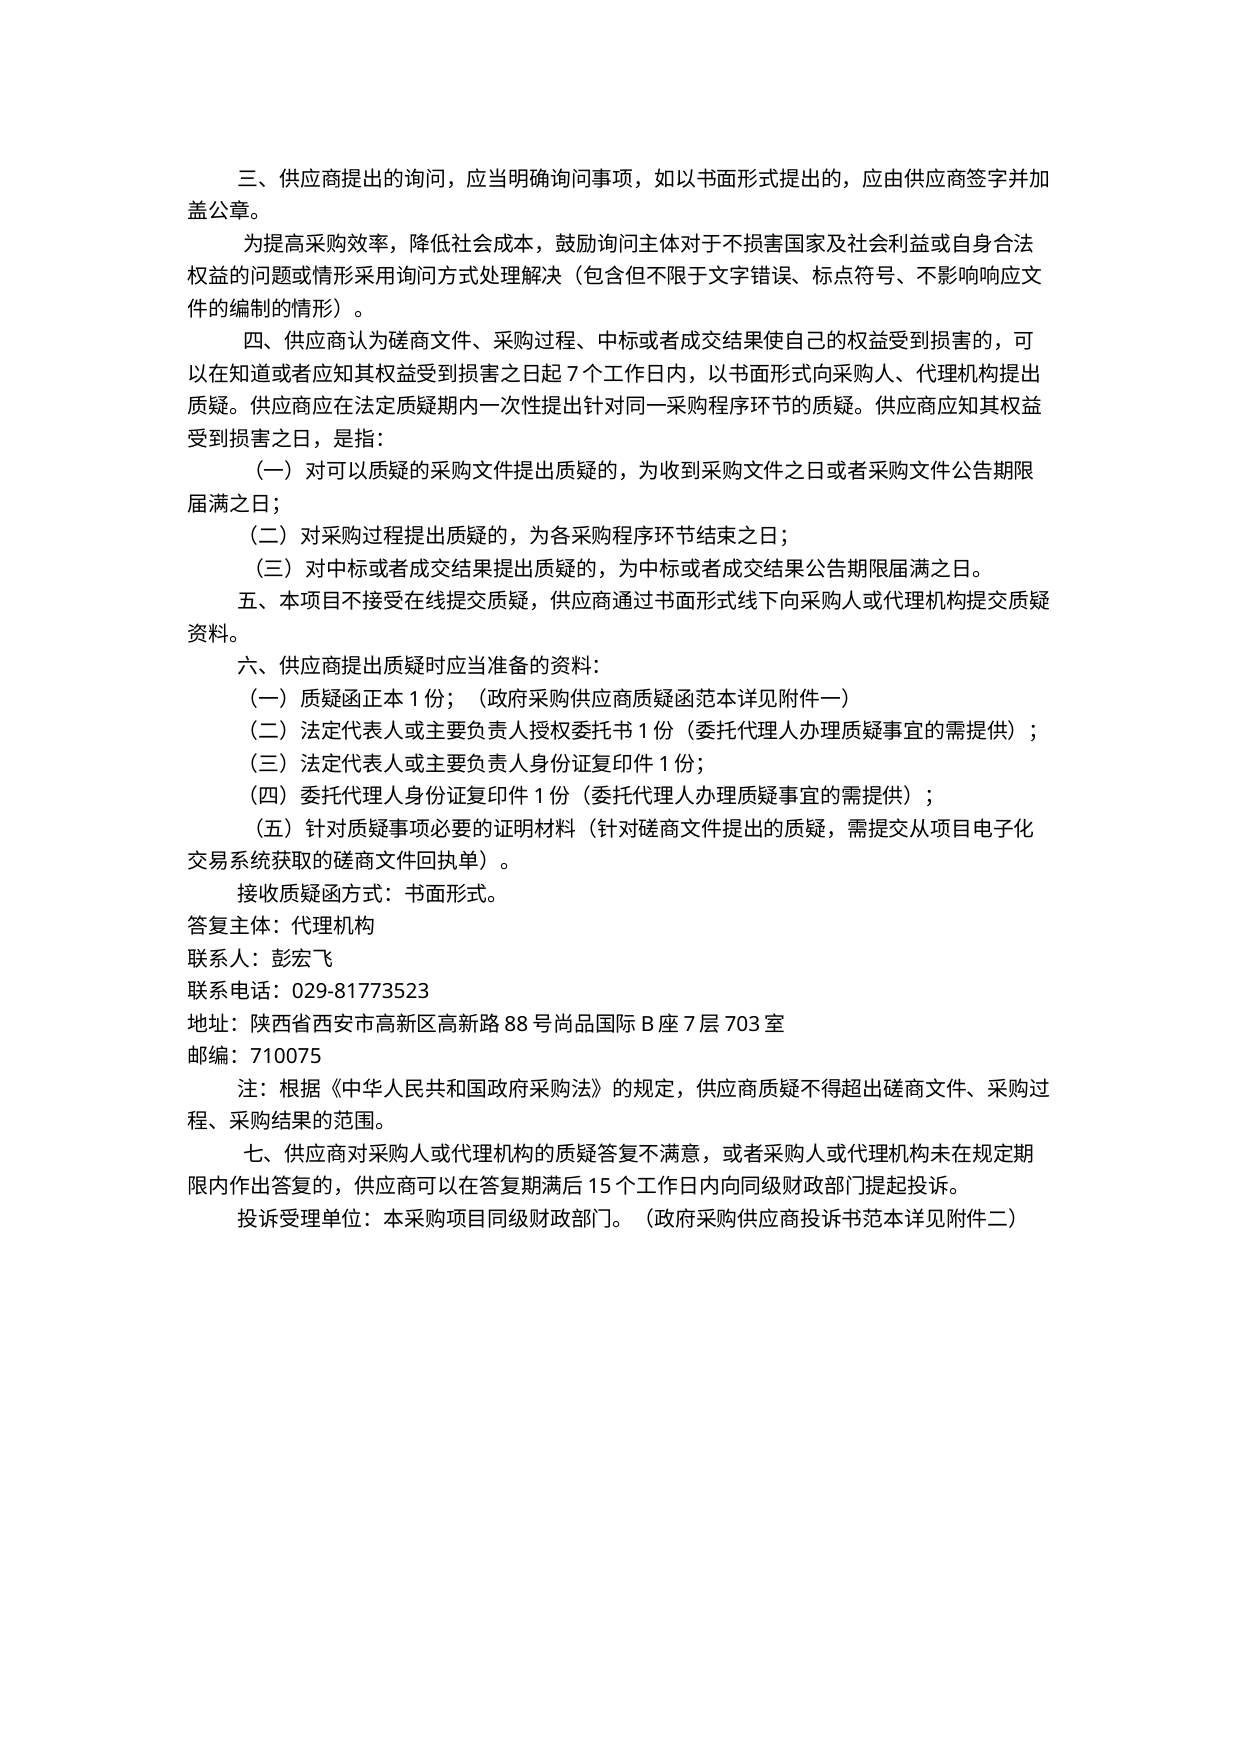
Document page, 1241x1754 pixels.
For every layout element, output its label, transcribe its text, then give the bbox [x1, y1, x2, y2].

text 联系人：彭宏飞 [187, 942, 1053, 974]
text （一）质疑函正本1份；（政府采购供应商质疑函范本详见附件一） [187, 682, 1053, 714]
text 注：根据《中华人民共和国政府采购法》的规定，供应商质疑不得超出磋商文件、采购过程、采购结果的范围。 [187, 1072, 1053, 1137]
text 四、供应商认为磋商文件、采购过程、中标或者成交结果使自己的权益受到损害的，可以在知道或者应知其权益受到损害之日起7个工作日内，以书面形式向采购人、代理机构提出质疑。供应商应在法定质疑期内一次性提出针对同一采购程序环节的质疑。供应商应知其权益受到损害之日，是指： [187, 324, 1053, 454]
text （五）针对质疑事项必要的证明材料（针对磋商文件提出的质疑，需提交从项目电子化交易系统获取的磋商文件回执单）。 [187, 812, 1053, 877]
text （三）法定代表人或主要负责人身份证复印件1份； [187, 747, 1053, 779]
text 六、供应商提出质疑时应当准备的资料： [187, 649, 1053, 682]
text 邮编：710075 [187, 1039, 1053, 1072]
text 投诉受理单位：本采购项目同级财政部门。（政府采购供应商投诉书范本详见附件二） [187, 1202, 1053, 1234]
text 五、本项目不接受在线提交质疑，供应商通过书面形式线下向采购人或代理机构提交质疑资料。 [187, 584, 1053, 649]
text （一）对可以质疑的采购文件提出质疑的，为收到采购文件之日或者采购文件公告期限届满之日； [187, 454, 1053, 519]
text （三）对中标或者成交结果提出质疑的，为中标或者成交结果公告期限届满之日。 [187, 552, 1053, 584]
text 七、供应商对采购人或代理机构的质疑答复不满意，或者采购人或代理机构未在规定期限内作出答复的，供应商可以在答复期满后15个工作日内向同级财政部门提起投诉。 [187, 1137, 1053, 1202]
text 地址：陕西省西安市高新区高新路88号尚品国际B座7层703室 [187, 1007, 1053, 1039]
text （二）法定代表人或主要负责人授权委托书1份（委托代理人办理质疑事宜的需提供）； [187, 714, 1053, 747]
text （二）对采购过程提出质疑的，为各采购程序环节结束之日； [187, 519, 1053, 552]
text 为提高采购效率，降低社会成本，鼓励询问主体对于不损害国家及社会利益或自身合法权益的问题或情形采用询问方式处理解决（包含但不限于文字错误、标点符号、不影响响应文件的编制的情形）。 [187, 227, 1053, 324]
text 接收质疑函方式：书面形式。 [187, 877, 1053, 909]
text （四）委托代理人身份证复印件1份（委托代理人办理质疑事宜的需提供）； [187, 779, 1053, 812]
text 联系电话：029-81773523 [187, 974, 1053, 1007]
text 答复主体：代理机构 [187, 909, 1053, 942]
text 三、供应商提出的询问，应当明确询问事项，如以书面形式提出的，应由供应商签字并加盖公章。 [187, 162, 1053, 227]
